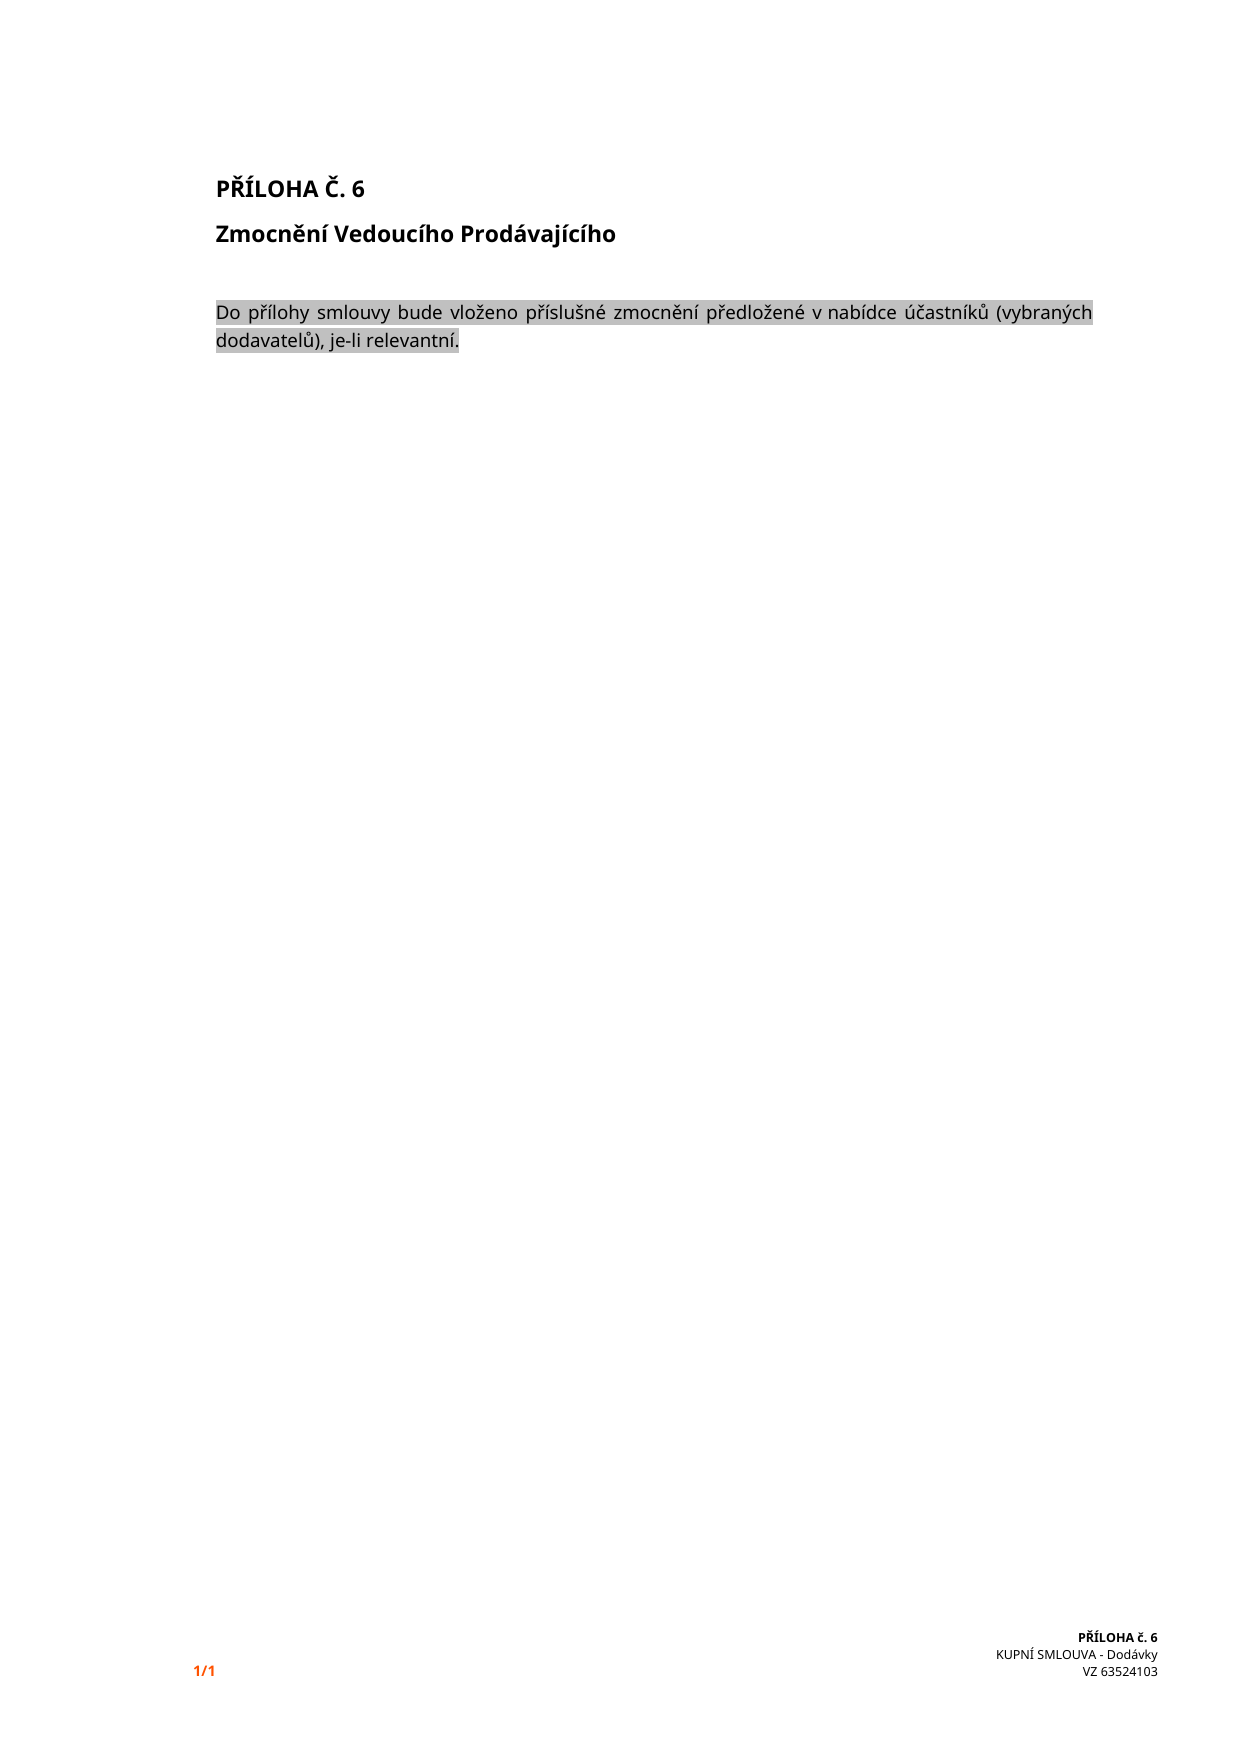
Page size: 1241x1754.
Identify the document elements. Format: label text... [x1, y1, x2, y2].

text Příloha č. 6 [216, 172, 1093, 204]
text Do přílohy smlouvy bude vloženo příslušné zmocnění předložené v nabídce účastníků (vybraných dodavatelů), je-li relevantní. [216, 325, 1093, 353]
text Zmocnění Vedoucího Prodávajícího [216, 219, 1093, 248]
